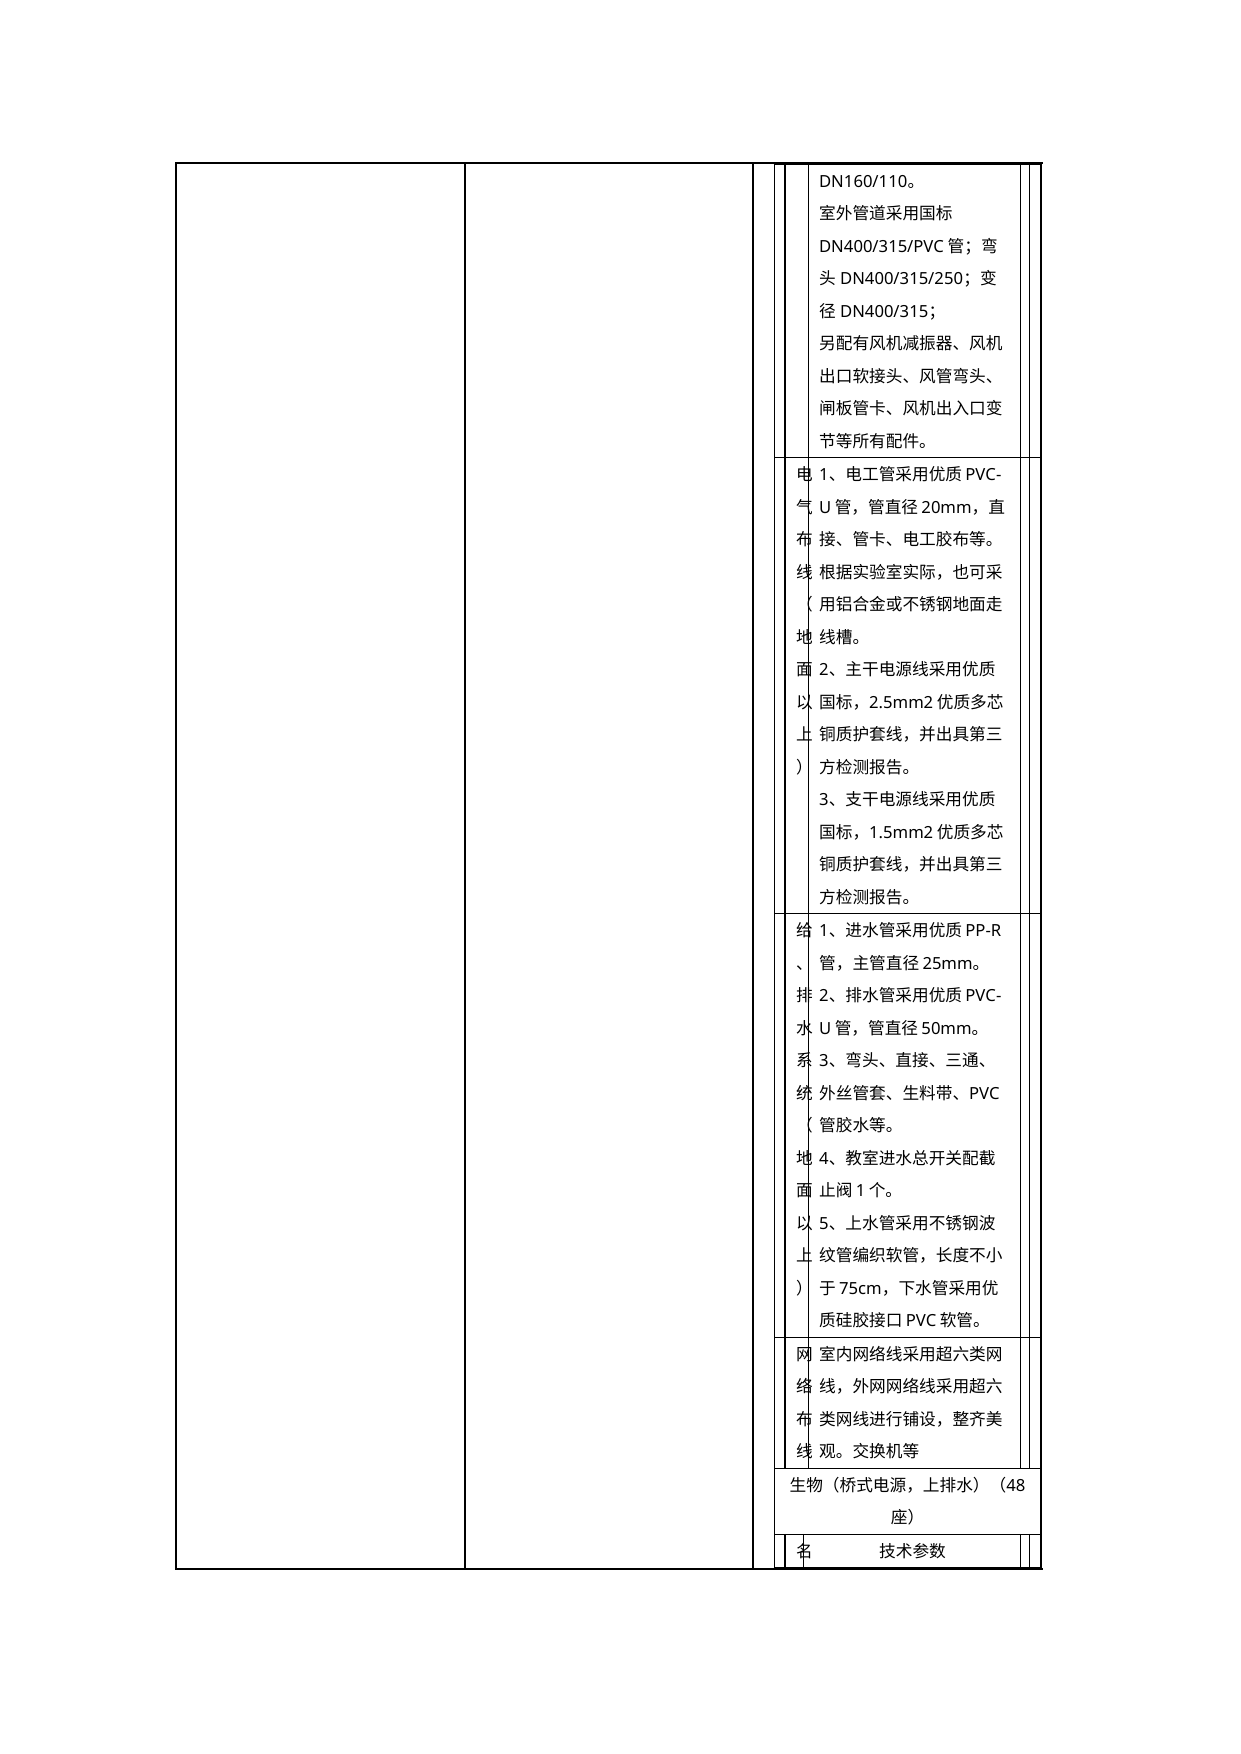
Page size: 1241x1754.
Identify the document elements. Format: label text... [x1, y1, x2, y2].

table_cell [1021, 165, 1029, 457]
table_cell [775, 914, 784, 1337]
table_cell [775, 1338, 784, 1468]
table_cell [1030, 1338, 1040, 1468]
table_cell [466, 164, 752, 1568]
table_cell [809, 914, 1020, 1337]
table_cell [786, 458, 808, 913]
table_cell [775, 165, 784, 457]
table_cell [1030, 458, 1040, 913]
table_cell [804, 1535, 1020, 1567]
table_cell [809, 458, 1020, 913]
table_cell [1030, 1535, 1040, 1567]
table_cell [809, 1338, 1020, 1468]
table_cell [1021, 458, 1029, 913]
table_cell [1030, 165, 1040, 457]
table_cell 1 [177, 164, 464, 1568]
table_cell [786, 165, 808, 457]
table_cell [1030, 914, 1040, 1337]
table_cell [775, 1535, 784, 1567]
table_cell [1021, 1338, 1029, 1468]
table_cell [786, 1338, 808, 1468]
table_cell [775, 458, 784, 913]
table_cell [775, 1469, 1040, 1534]
table_cell [1021, 1535, 1029, 1567]
table_cell [1021, 914, 1029, 1337]
table_cell [809, 165, 1020, 457]
table_cell [754, 164, 774, 1568]
table_cell [786, 914, 808, 1337]
table_cell [786, 1535, 803, 1567]
